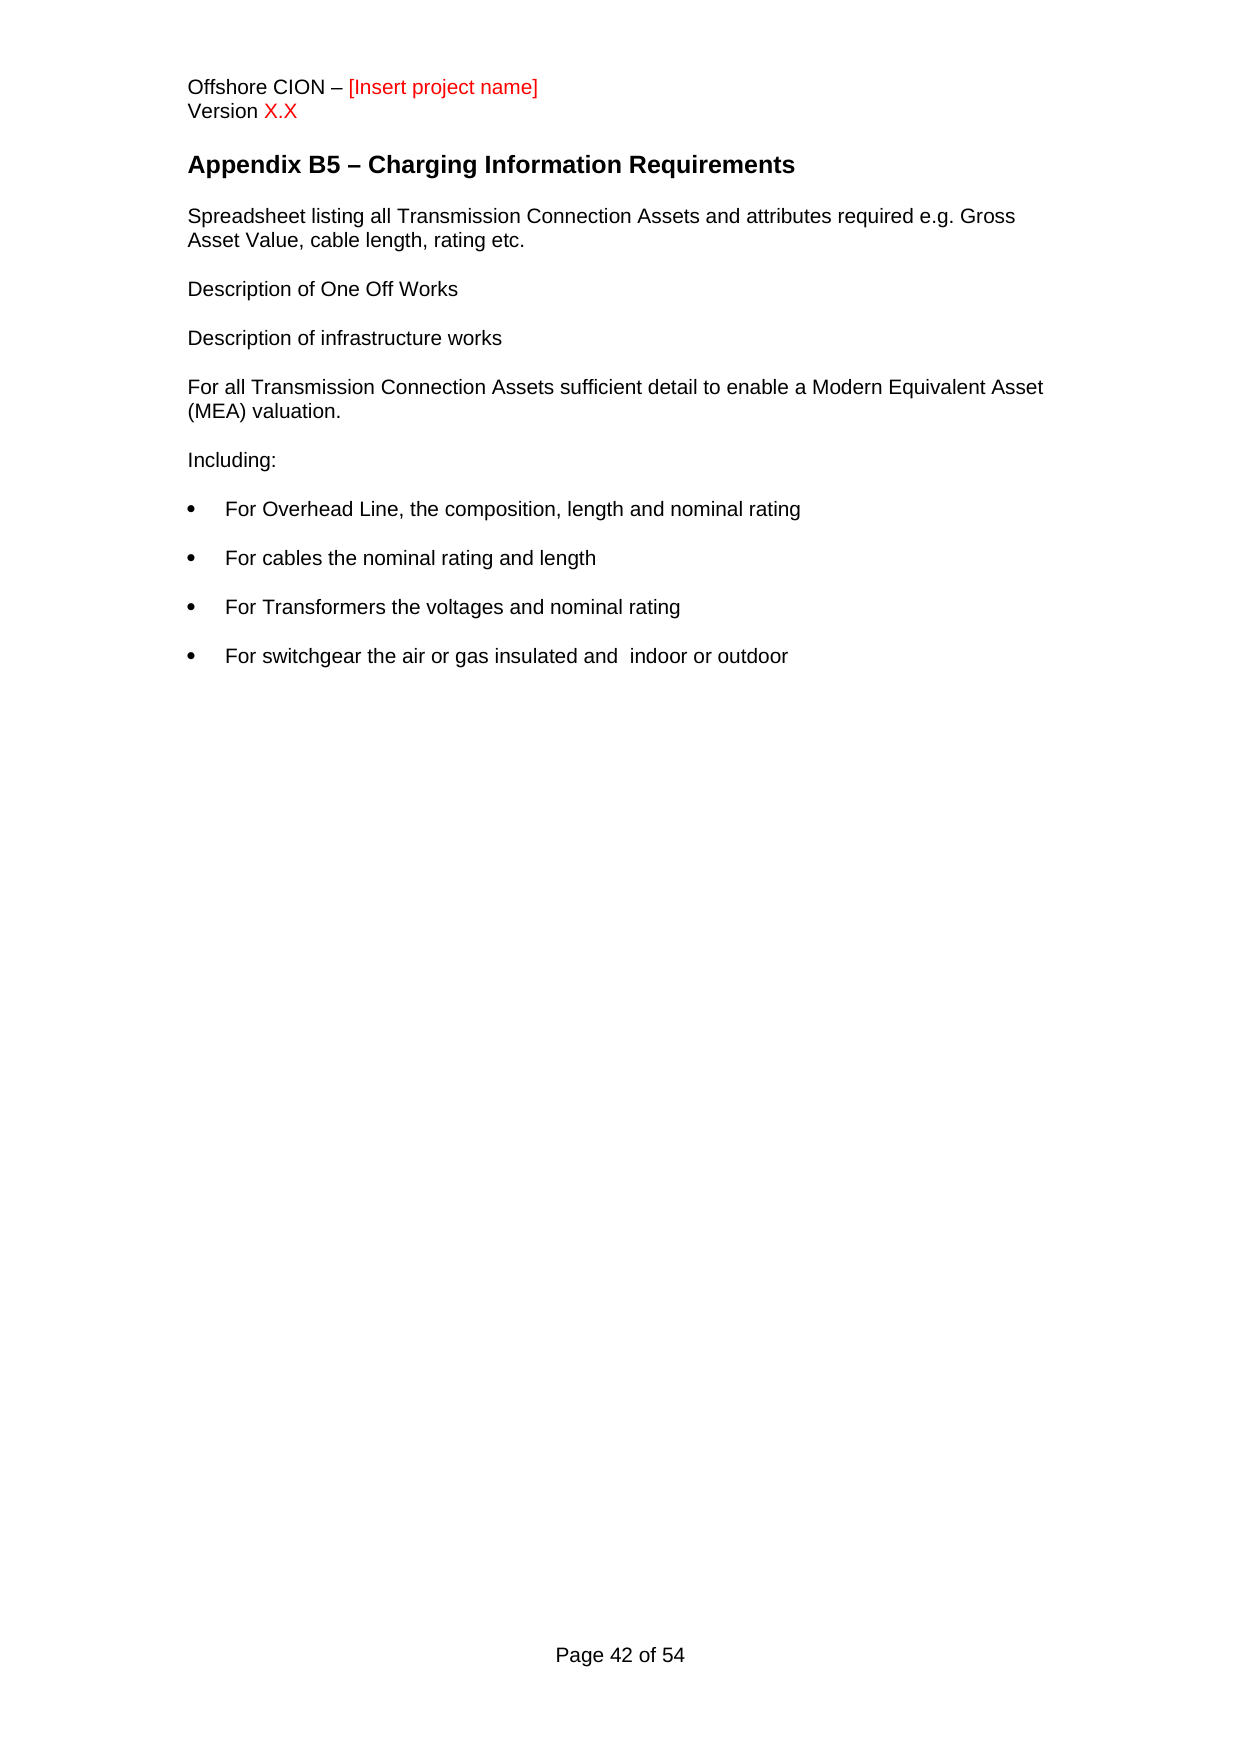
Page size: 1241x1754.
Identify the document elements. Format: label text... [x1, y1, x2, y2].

text Description of One Off Works [187, 277, 1053, 301]
text Description of infrastructure works [187, 326, 1053, 349]
list For cables the nominal rating and length [187, 546, 1053, 569]
list For switchgear the air or gas insulated and indoor or outdoor [187, 644, 1053, 668]
list For Overhead Line, the composition, length and nominal rating [187, 496, 1053, 521]
list For Transformers the voltages and nominal rating [187, 594, 1053, 619]
text Including: [187, 447, 1053, 471]
text For all Transmission Connection Assets sufficient detail to enable a Modern Equivalent Asset (MEA) valuation. [187, 374, 1053, 422]
text Spreadsheet listing all Transmission Connection Assets and attributes required e.g. Gross Asset Value, cable length, rating etc. [187, 204, 1053, 252]
subtitle Appendix B5 – Charging Information Requirements [187, 150, 1053, 179]
